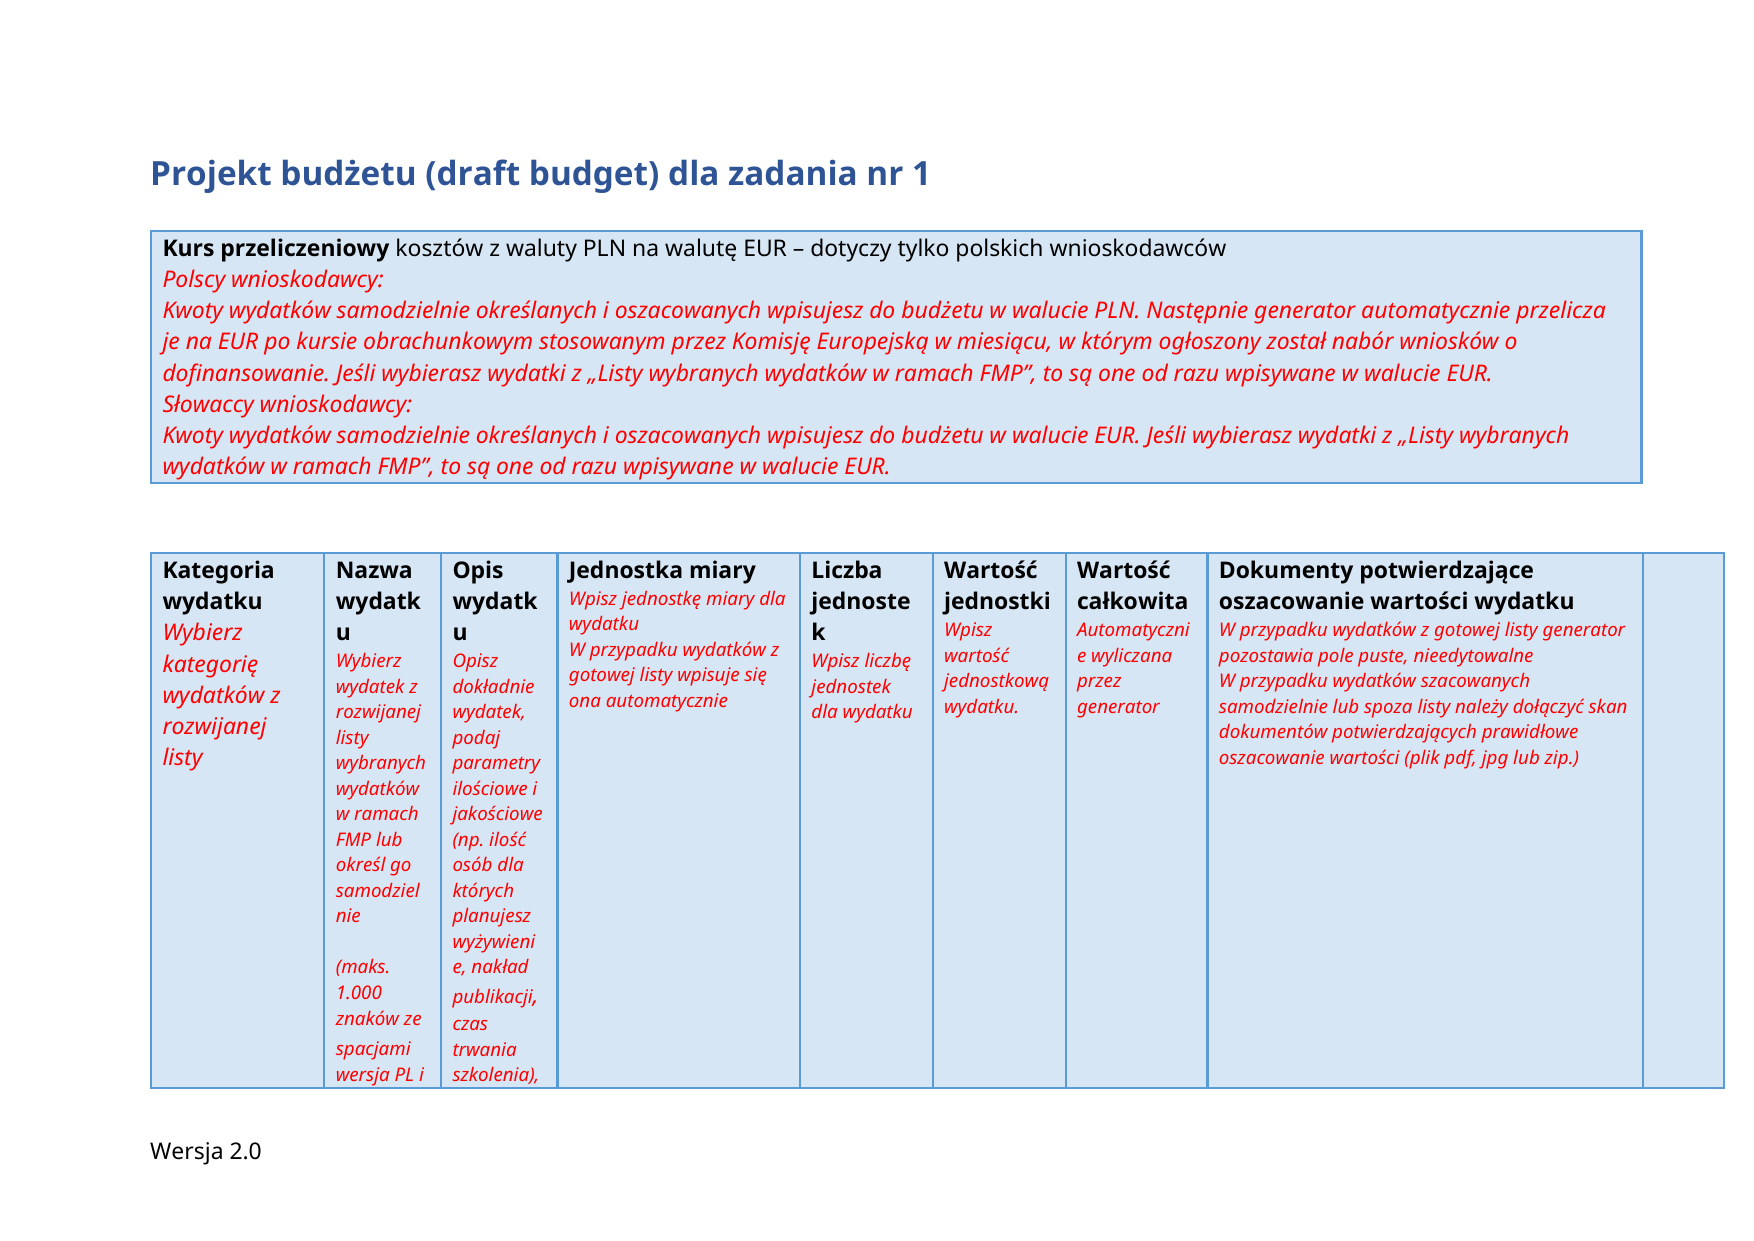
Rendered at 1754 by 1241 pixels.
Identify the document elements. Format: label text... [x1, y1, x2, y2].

text Projekt budżetu (draft budget) dla zadania nr 1 [150, 150, 1604, 195]
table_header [325, 554, 440, 1087]
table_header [559, 554, 799, 1087]
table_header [1067, 554, 1206, 1087]
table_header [152, 554, 323, 1087]
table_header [801, 554, 932, 1087]
table_header Kurs przeliczeniowy kosztów z waluty PLN na walutę EUR – dotyczy tylko polskich wnioskodawców Polscy wnioskodawcy: Kwoty wydatków samodzielnie określanych i oszacowanych wpisujesz do budżetu w walucie PLN. Następnie generator automatycznie przelicza je na EUR po kursie obrachunkowym stosowanym przez Komisję Europejską w miesiącu, w którym ogłoszony został nabór wniosków o dofinansowanie. Jeśli wybierasz wydatki z „Listy wybranych wydatków w ramach FMP”, to są one od razu wpisywane w walucie EUR. Słowaccy wnioskodawcy: Kwoty wydatków samodzielnie określanych i oszacowanych wpisujesz do budżetu w walucie EUR. Jeśli wybierasz wydatki z „Listy wybranych wydatków w ramach FMP”, to są one od razu wpisywane w walucie EUR. [152, 232, 1640, 482]
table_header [442, 554, 556, 1087]
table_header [934, 554, 1065, 1087]
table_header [1209, 554, 1642, 1087]
